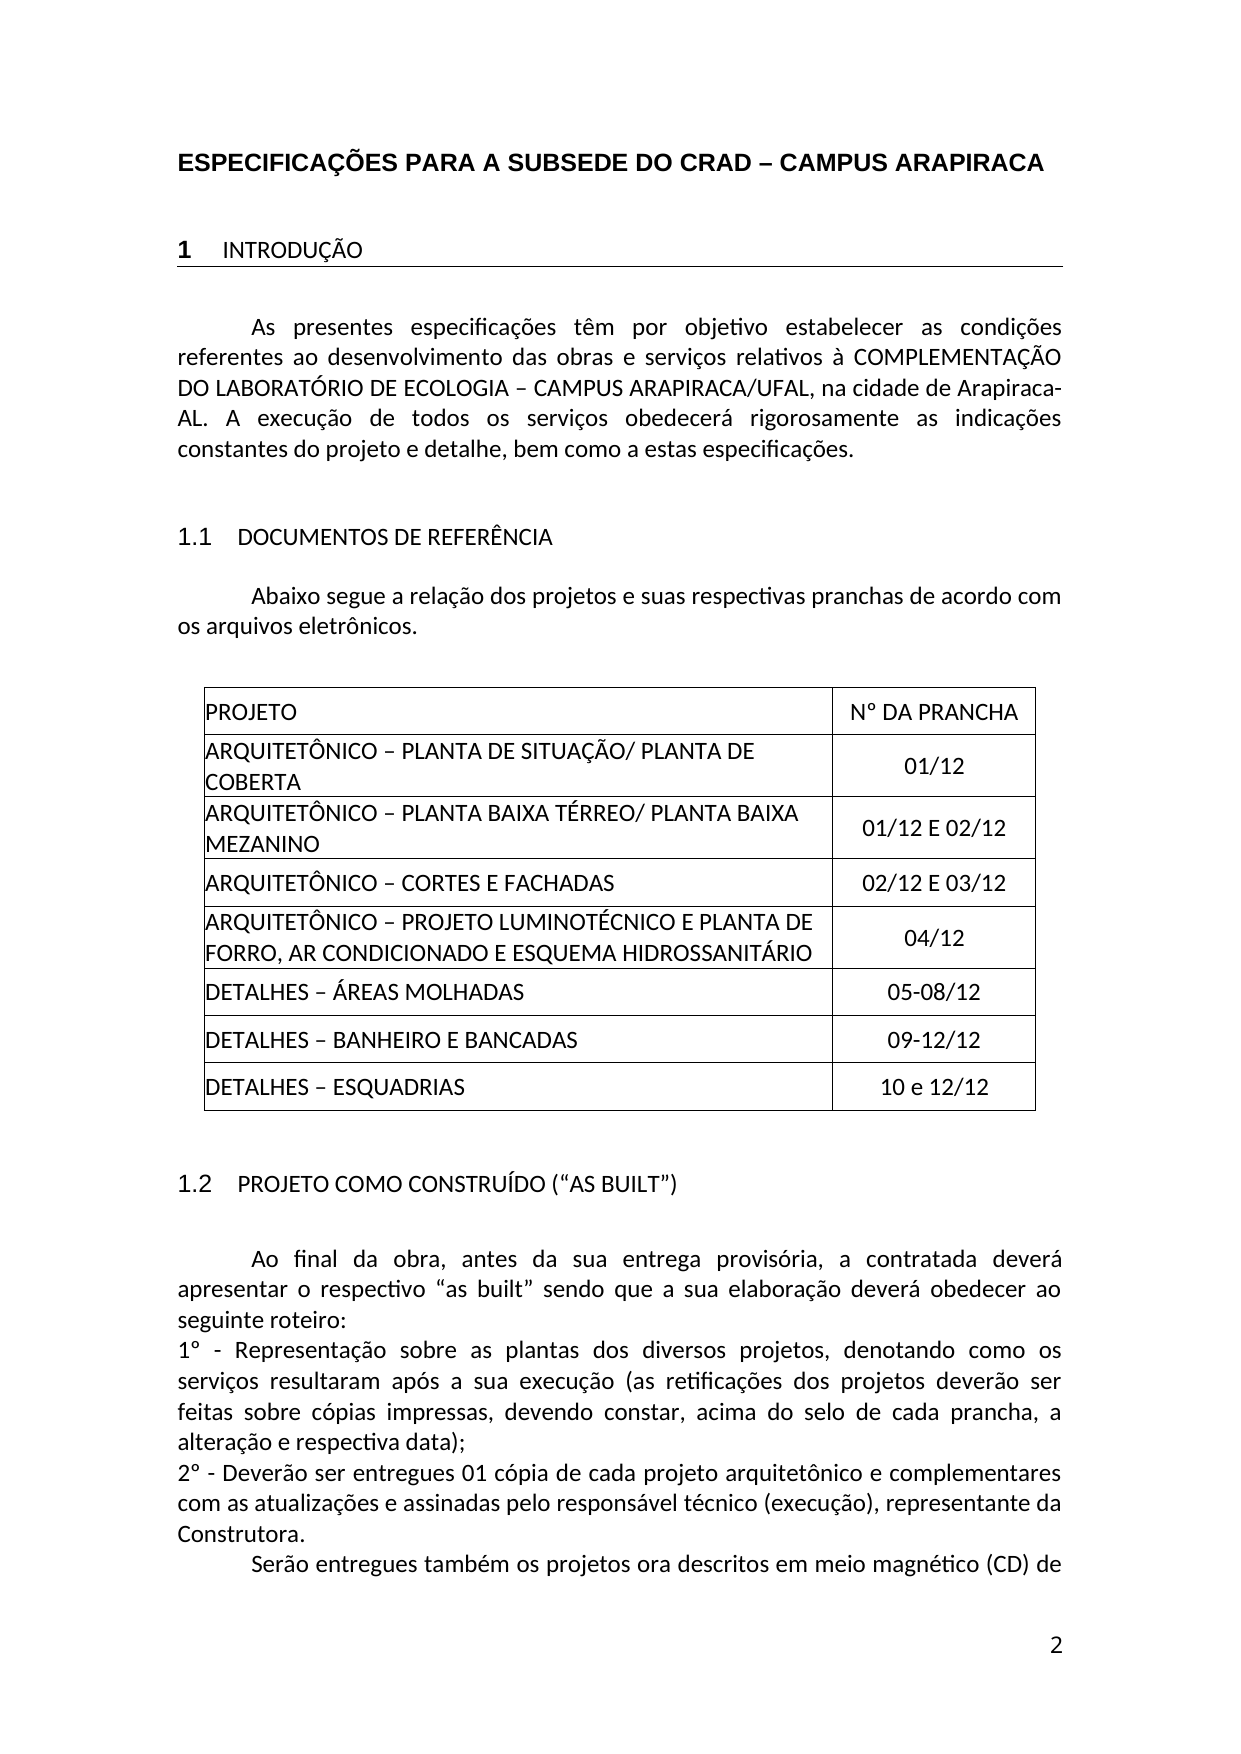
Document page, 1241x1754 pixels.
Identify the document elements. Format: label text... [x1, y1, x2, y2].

table_cell DETALHES – ESQUADRIAS [205, 1063, 832, 1109]
text 2º - Deverão ser entregues 01 cópia de cada projeto arquitetônico e complementares com as atualizações e assinadas pelo responsável técnico (execução), representante da Construtora. [177, 1457, 1063, 1548]
table_cell 04/12 [833, 907, 1035, 968]
table_cell 05-08/12 [833, 969, 1035, 1015]
table_cell 01/12 [833, 735, 1035, 796]
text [177, 1548, 1063, 1579]
table_cell 09-12/12 [833, 1016, 1035, 1062]
subtitle INTRODUÇÃO [177, 234, 1063, 266]
table_cell 01/12 E 02/12 [833, 797, 1035, 858]
table_cell ARQUITETÔNICO – CORTES E FACHADAS [205, 859, 832, 906]
text ESPECIFICAÇÕES PARA A SUBSEDE DO CRAD – CAMPUS ARAPIRACA [177, 148, 1063, 176]
table_cell 02/12 E 03/12 [833, 859, 1035, 906]
text Abaixo segue a relação dos projetos e suas respectivas pranchas de acordo com os arquivos eletrônicos. [177, 580, 1063, 641]
subtitle DOCUMENTOS DE REFERÊNCIA [177, 521, 1063, 551]
table_cell ARQUITETÔNICO – PLANTA DE SITUAÇÃO/ PLANTA DE COBERTA [205, 735, 832, 796]
text As presentes especificações têm por objetivo estabelecer as condições referentes ao desenvolvimento das obras e serviços relativos à COMPLEMENTAÇÃO DO LABORATÓRIO DE ECOLOGIA – CAMPUS ARAPIRACA/UFAL, na cidade de Arapiraca-AL. A execução de todos os serviços obedecerá rigorosamente as indicações constantes do projeto e detalhe, bem como a estas especificações. [177, 311, 1063, 463]
table_cell 10 e 12/12 [833, 1063, 1035, 1109]
table_cell ARQUITETÔNICO – PROJETO LUMINOTÉCNICO E PLANTA DE FORRO, AR CONDICIONADO E ESQUEMA HIDROSSANITÁRIO [205, 907, 832, 968]
subtitle PROJETO COMO CONSTRUÍDO (“AS BUILT”) [177, 1168, 1063, 1198]
text 1º - Representação sobre as plantas dos diversos projetos, denotando como os serviços resultaram após a sua execução (as retificações dos projetos deverão ser feitas sobre cópias impressas, devendo constar, acima do selo de cada prancha, a alteração e respectiva data); [177, 1334, 1063, 1457]
text Ao final da obra, antes da sua entrega provisória, a contratada deverá apresentar o respectivo “as built” sendo que a sua elaboração deverá obedecer ao seguinte roteiro: [177, 1243, 1063, 1334]
table_cell DETALHES – BANHEIRO E BANCADAS [205, 1016, 832, 1062]
table_header Nº DA PRANCHA [833, 688, 1035, 734]
table_cell DETALHES – ÁREAS MOLHADAS [205, 969, 832, 1015]
table_cell ARQUITETÔNICO – PLANTA BAIXA TÉRREO/ PLANTA BAIXA MEZANINO [205, 797, 832, 858]
table_header PROJETO [205, 688, 832, 734]
